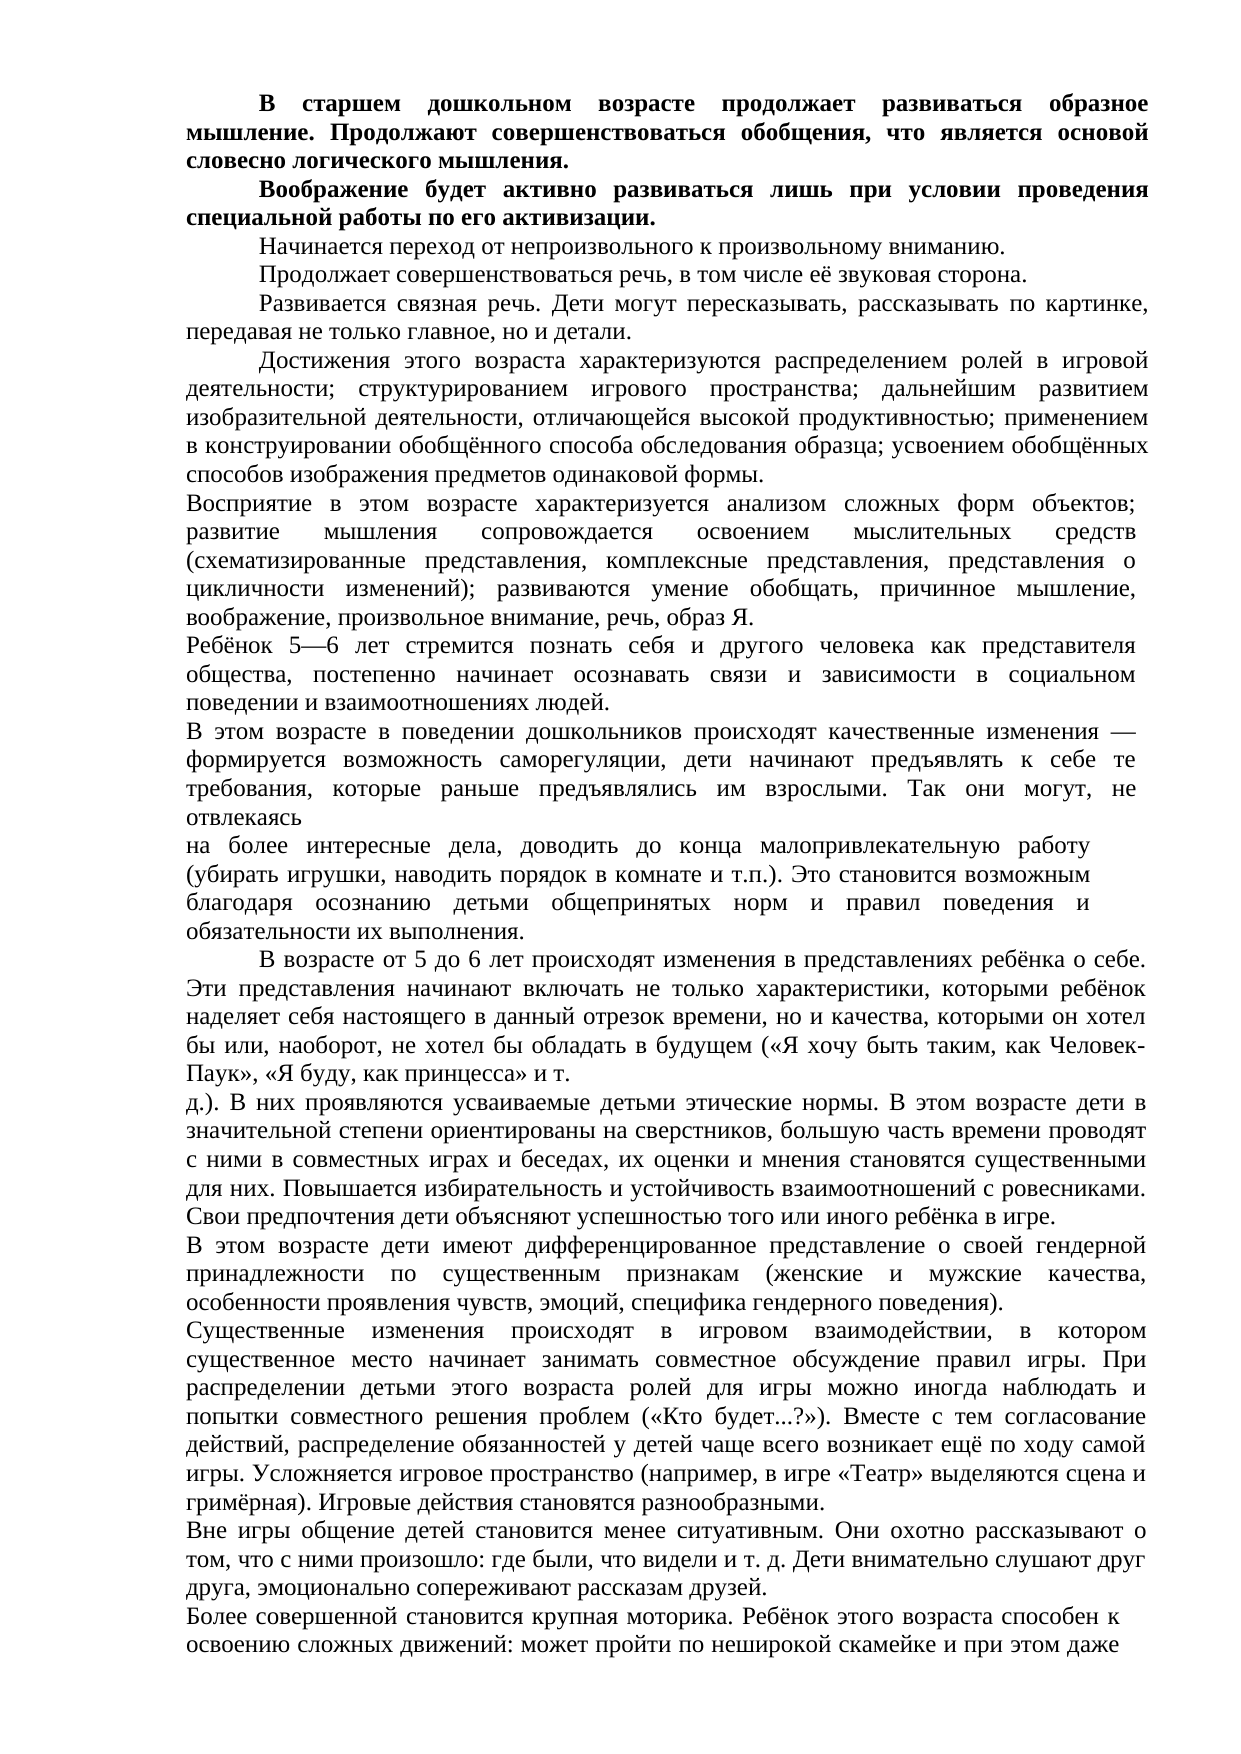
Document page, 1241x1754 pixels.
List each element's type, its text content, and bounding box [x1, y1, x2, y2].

text на более интересные дела, доводить до конца малопривлекательную работу (убирать игрушки, наводить порядок в комнате и т.п.). Это становится возможным благодаря осознанию детьми общепринятых норм и правил поведения и обязательности их выполнения. [186, 831, 1091, 945]
text В старшем дошкольном возрасте продолжает развиваться образное мышление. Продолжают совершенствоваться обобщения, что является основой словесно логического мышления. [186, 89, 1149, 174]
text Восприятие в этом возрасте характеризуется анализом сложных форм объектов; развитие мышления сопровождается освоением мыслительных средств (схематизированные представления, комплексные представления, представления о цикличности изменений); развиваются умение обобщать, причинное мышление, воображение, произвольное внимание, речь, образ Я. [186, 488, 1137, 631]
text Продолжает совершенствоваться речь, в том числе её звуковая сторона. [186, 260, 1151, 288]
text В возрасте от 5 до 6 лет происходят изменения в представлениях ребёнка о себе. Эти представления начинают включать не только характеристики, которыми ребёнок наделяет себя настоящего в данный отрезок времени, но и качества, которыми он хотел бы или, наоборот, не хотел бы обладать в будущем («Я хочу быть таким, как Человек-Паук», «Я буду, как принцесса» и т. [186, 945, 1147, 1088]
text Вне игры общение детей становится менее ситуативным. Они охотно рассказывают о том, что с ними произошло: где были, что видели и т. д. Дети внимательно слушают друг друга, эмоционально сопереживают рассказам друзей. [186, 1516, 1147, 1601]
text Развивается связная речь. Дети могут пересказывать, рассказывать по картинке, передавая не только главное, но и детали. [186, 288, 1149, 346]
text Ребёнок 5—6 лет стремится познать себя и другого человека как представителя общества, постепенно начинает осознавать связи и зависимости в социальном поведении и взаимоотношениях людей. [186, 631, 1137, 717]
text Существенные изменения происходят в игровом взаимодействии, в котором существенное место начинает занимать совместное обсуждение правил игры. При распределении детьми этого возраста ролей для игры можно иногда наблюдать и попытки совместного решения проблем («Кто будет...?»). Вместе с тем согласование действий, распределение обязанностей у детей чаще всего возникает ещё по ходу самой игры. Усложняется игровое пространство (например, в игре «Театр» выделяются сцена и гримёрная). Игровые действия становятся разнообразными. [186, 1316, 1147, 1516]
text Начинается переход от непроизвольного к произвольному вниманию. [186, 231, 1151, 260]
text Достижения этого возраста характеризуются распределением ролей в игровой деятельности; структурированием игрового пространства; дальнейшим развитием изобразительной деятельности, отличающейся высокой продуктивностью; применением в конструировании обобщённого способа обследования образца; усвоением обобщённых способов изображения предметов одинаковой формы. [186, 346, 1149, 488]
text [186, 1601, 1120, 1658]
text Воображение будет активно развиваться лишь при условии проведения специальной работы по его активизации. [186, 174, 1149, 231]
text д.). В них проявляются усваиваемые детьми этические нормы. В этом возрасте дети в значительной степени ориентированы на сверстников, большую часть времени проводят с ними в совместных играх и беседах, их оценки и мнения становятся существенными для них. Повышается избирательность и устойчивость взаимоотношений с ровесниками. Свои предпочтения дети объясняют успешностью того или иного ребёнка в игре. [186, 1088, 1147, 1230]
text В этом возрасте дети имеют дифференцированное представление о своей гендерной принадлежности по существенным признакам (женские и мужские качества, особенности проявления чувств, эмоций, специфика гендерного поведения). [186, 1230, 1147, 1316]
text В этом возрасте в поведении дошкольников происходят качественные изменения — формируется возможность саморегуляции, дети начинают предъявлять к себе те требования, которые раньше предъявлялись им взрослыми. Так они могут, не отвлекаясь [186, 717, 1137, 831]
